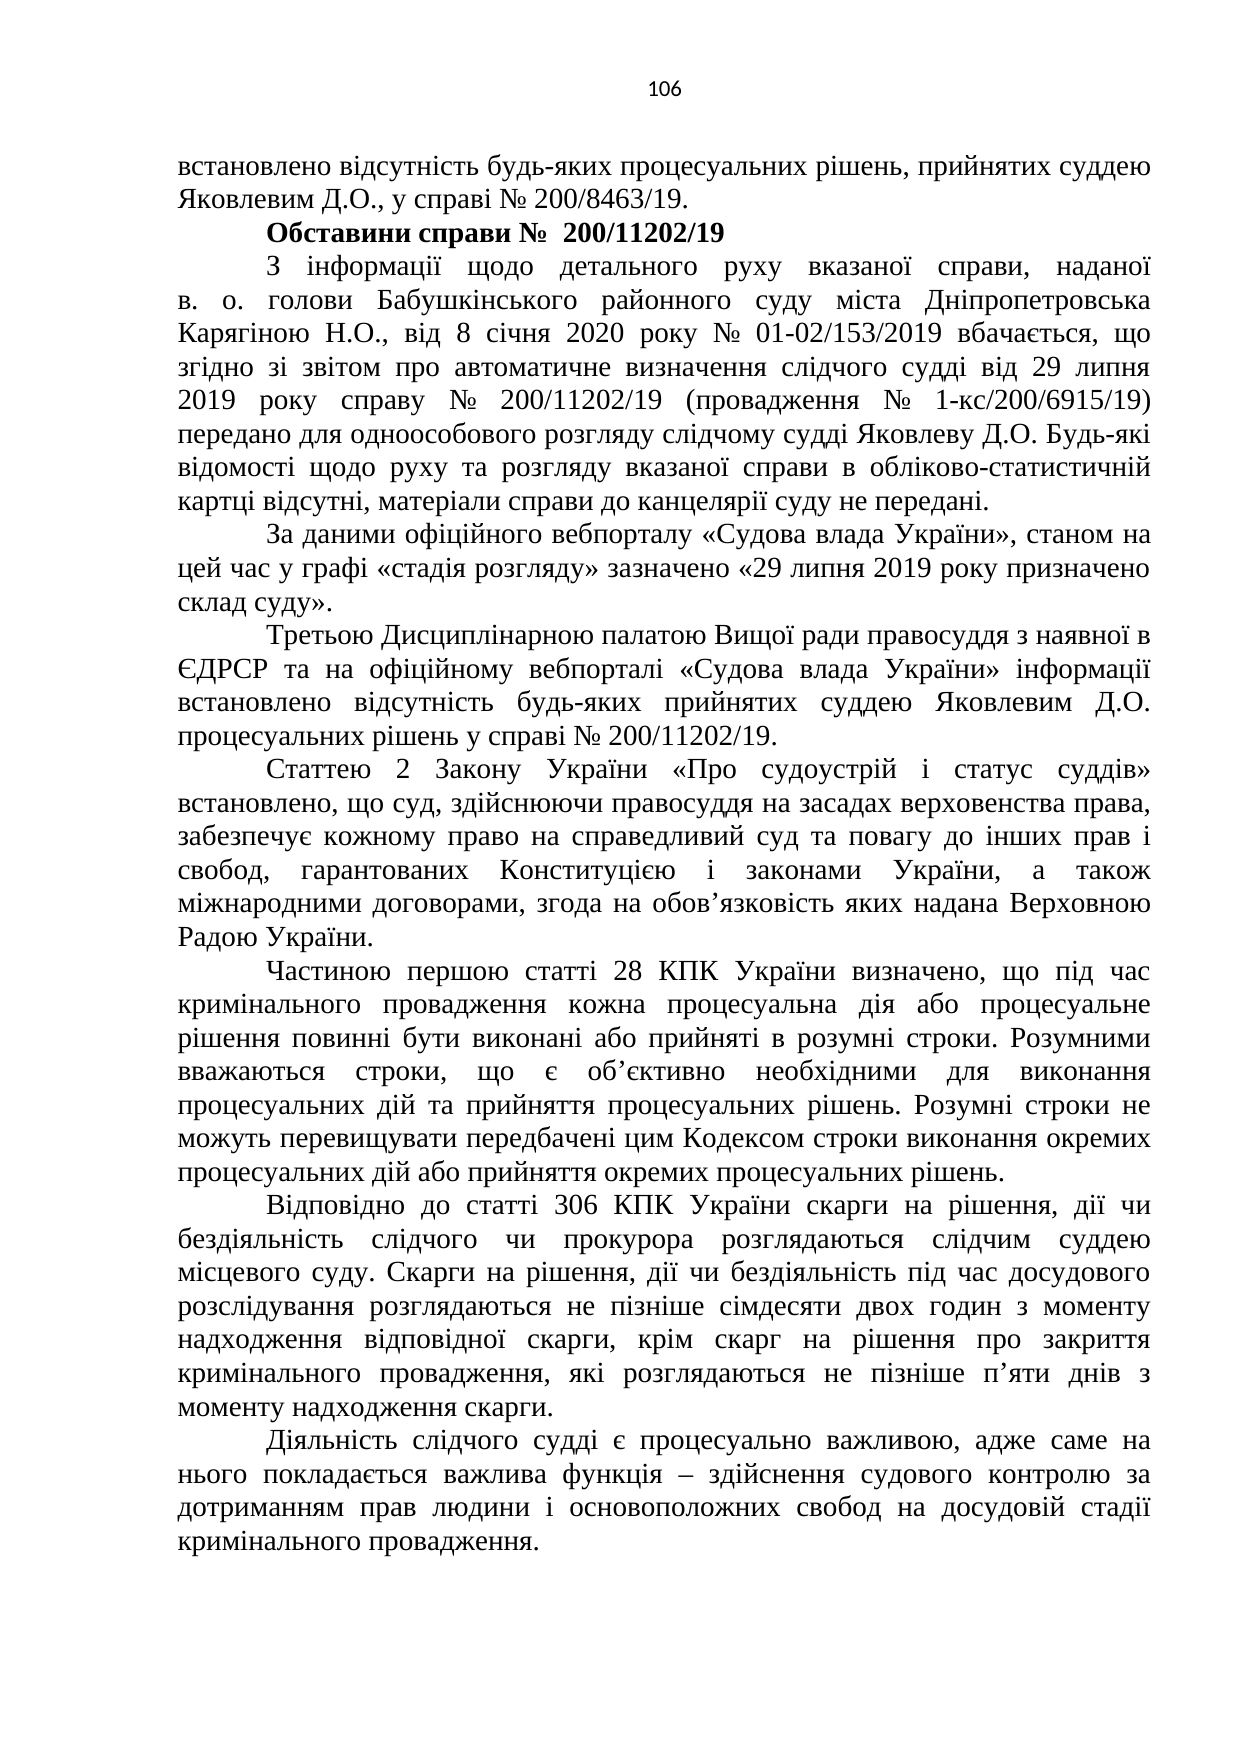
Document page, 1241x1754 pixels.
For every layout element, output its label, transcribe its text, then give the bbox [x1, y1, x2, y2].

text Обставини справи № 200/11202/19 [177, 215, 1152, 248]
text З інформації щодо детального руху вказаної справи, наданої в. о. голови Бабушкінського районного суду міста Дніпропетровська Карягіною Н.О., від 8 січня 2020 року № 01-02/153/2019 вбачається, що згідно зі звітом про автоматичне визначення слідчого судді від 29 липня 2019 року справу № 200/11202/19 (провадження № 1-кс/200/6915/19) передано для одноособового розгляду слідчому судді Яковлеву Д.О. Будь-які відомості щодо руху та розгляду вказаної справи в обліково-статистичній картці відсутні, матеріали справи до канцелярії суду не передані. [177, 248, 1152, 517]
text Діяльність слідчого судді є процесуально важливою, адже саме на нього покладається важлива функція – здійснення судового контролю за дотриманням прав людини і основоположних свобод на досудовій стадії кримінального провадження. [177, 1422, 1152, 1556]
text Статтею 2 Закону України «Про судоустрій і статус суддів» встановлено, що суд, здійснюючи правосуддя на засадах верховенства права, забезпечує кожному право на справедливий суд та повагу до інших прав і свобод, гарантованих Конституцією і законами України, а також міжнародними договорами, згода на обов’язковість яких надана Верховною Радою України. [177, 751, 1152, 953]
text Частиною першою статті 28 КПК України визначено, що під час кримінального провадження кожна процесуальна дія або процесуальне рішення повинні бути виконані або прийняті в розумні строки. Розумними вважаються строки, що є об’єктивно необхідними для виконання процесуальних дій та прийняття процесуальних рішень. Розумні строки не можуть перевищувати передбачені цим Кодексом строки виконання окремих процесуальних дій або прийняття окремих процесуальних рішень. [177, 953, 1152, 1187]
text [177, 148, 1152, 215]
text Третьою Дисциплінарною палатою Вищої ради правосуддя з наявної в ЄДРСР та на офіційному вебпорталі «Судова влада України» інформації встановлено відсутність будь-яких прийнятих суддею Яковлевим Д.О. процесуальних рішень у справі № 200/11202/19. [177, 617, 1152, 751]
text Відповідно до статті 306 КПК України скарги на рішення, дії чи бездіяльність слідчого чи прокурора розглядаються слідчим суддею місцевого суду. Скарги на рішення, дії чи бездіяльність під час досудового розслідування розглядаються не пізніше сімдесяти двох годин з моменту надходження відповідної скарги, крім скарг на рішення про закриття кримінального провадження, які розглядаються не пізніше п’яти днів з моменту надходження скарги. [177, 1187, 1152, 1422]
text За даними офіційного вебпорталу «Судова влада України», станом на цей час у графі «стадія розгляду» зазначено «29 липня 2019 року призначено склад суду». [177, 517, 1152, 617]
